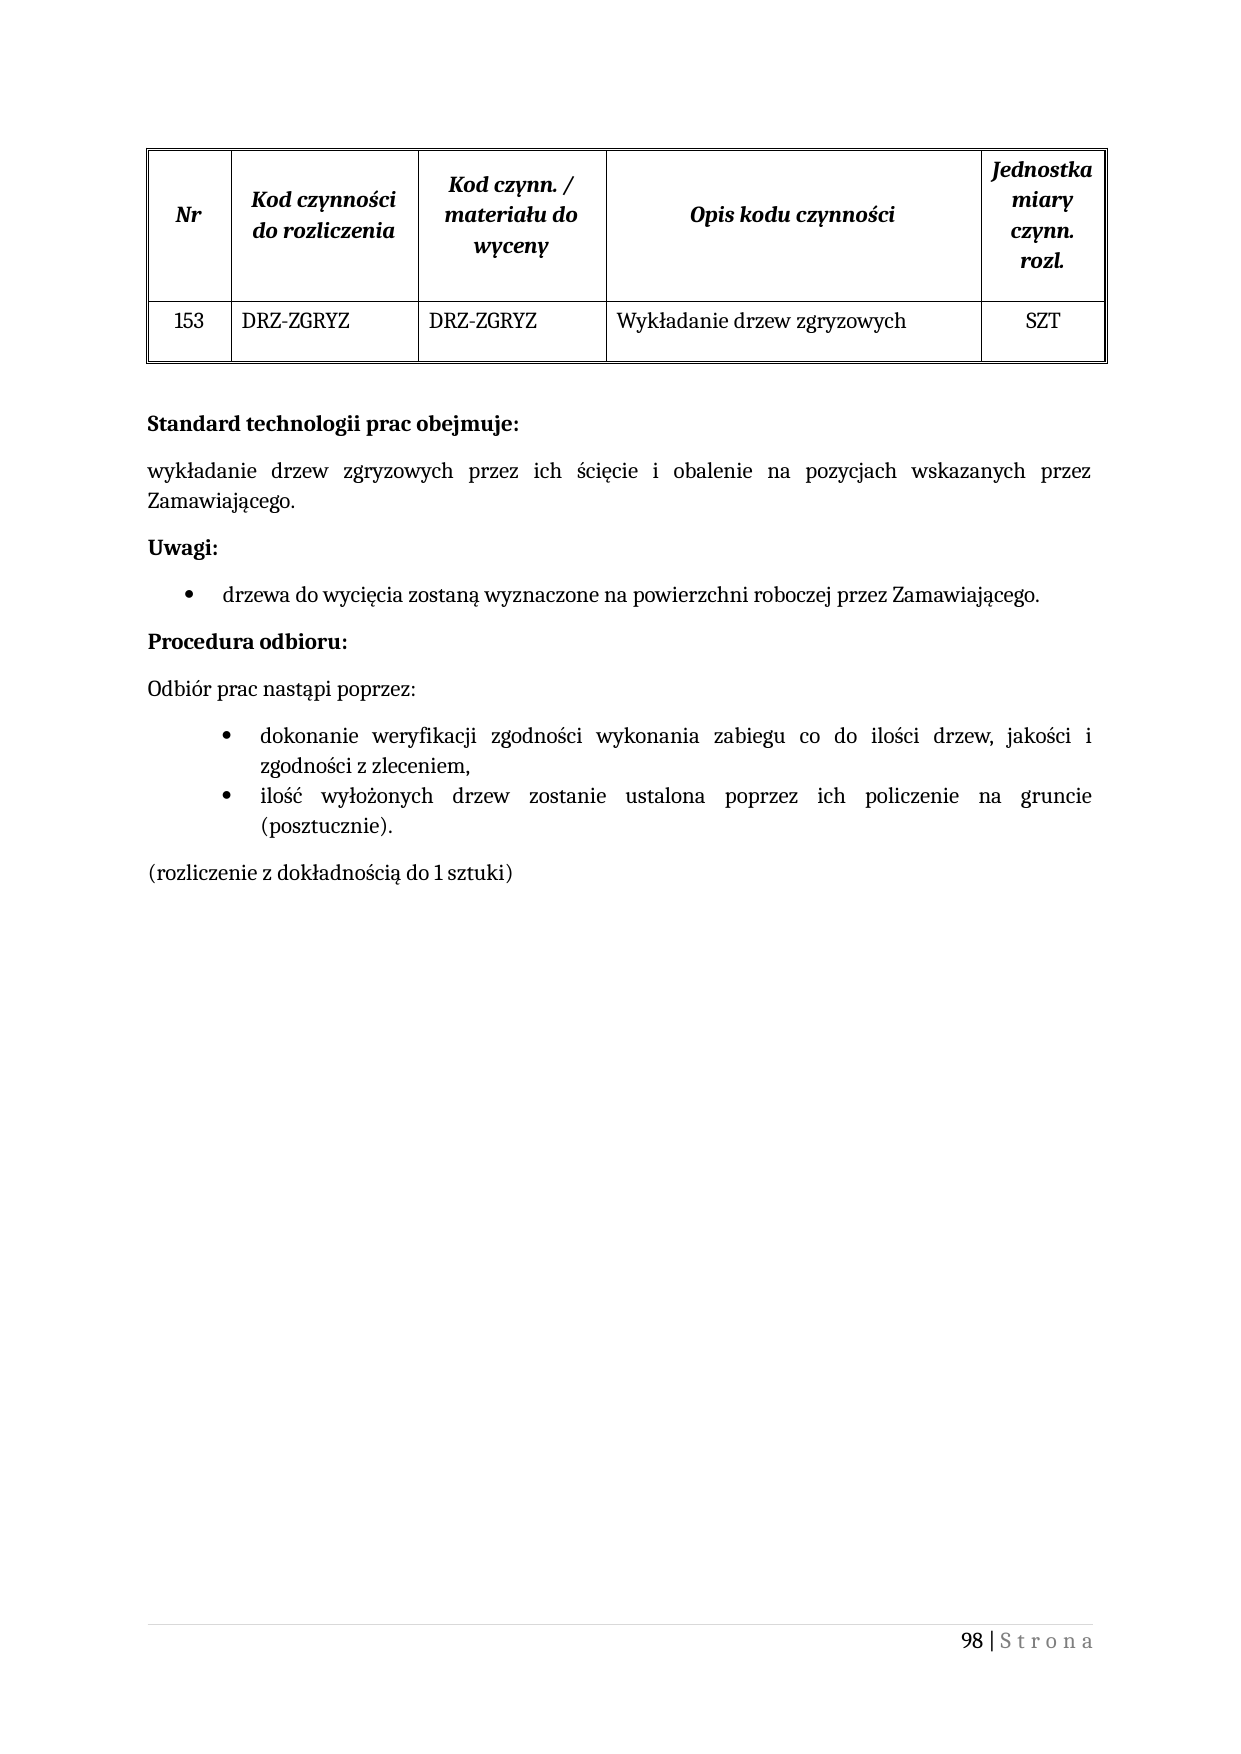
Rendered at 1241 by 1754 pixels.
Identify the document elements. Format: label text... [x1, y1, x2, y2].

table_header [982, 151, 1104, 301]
list ilość wyłożonych drzew zostanie ustalona poprzez ich policzenie na gruncie (posztucznie). [223, 783, 1093, 839]
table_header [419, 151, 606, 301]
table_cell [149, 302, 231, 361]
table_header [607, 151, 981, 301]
list wykładanie drzew zgryzowych przez ich ścięcie i obalenie na pozycjach wskazanych przez Zamawiającego. [148, 458, 1093, 514]
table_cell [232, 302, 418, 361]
text Odbiór prac nastąpi poprzez: [148, 676, 1093, 702]
text (rozliczenie z dokładnością do 1 sztuki) [148, 860, 1093, 886]
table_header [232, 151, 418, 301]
text Procedura odbioru: [148, 629, 1093, 655]
list dokonanie weryfikacji zgodności wykonania zabiegu co do ilości drzew, jakości i zgodności z zleceniem, [223, 723, 1093, 779]
text Standard technologii prac obejmuje: [148, 411, 1093, 437]
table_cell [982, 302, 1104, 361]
list drzewa do wycięcia zostaną wyznaczone na powierzchni roboczej przez Zamawiającego. [185, 582, 1093, 608]
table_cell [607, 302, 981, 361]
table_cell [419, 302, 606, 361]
text Uwagi: [148, 535, 1093, 561]
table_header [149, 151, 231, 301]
